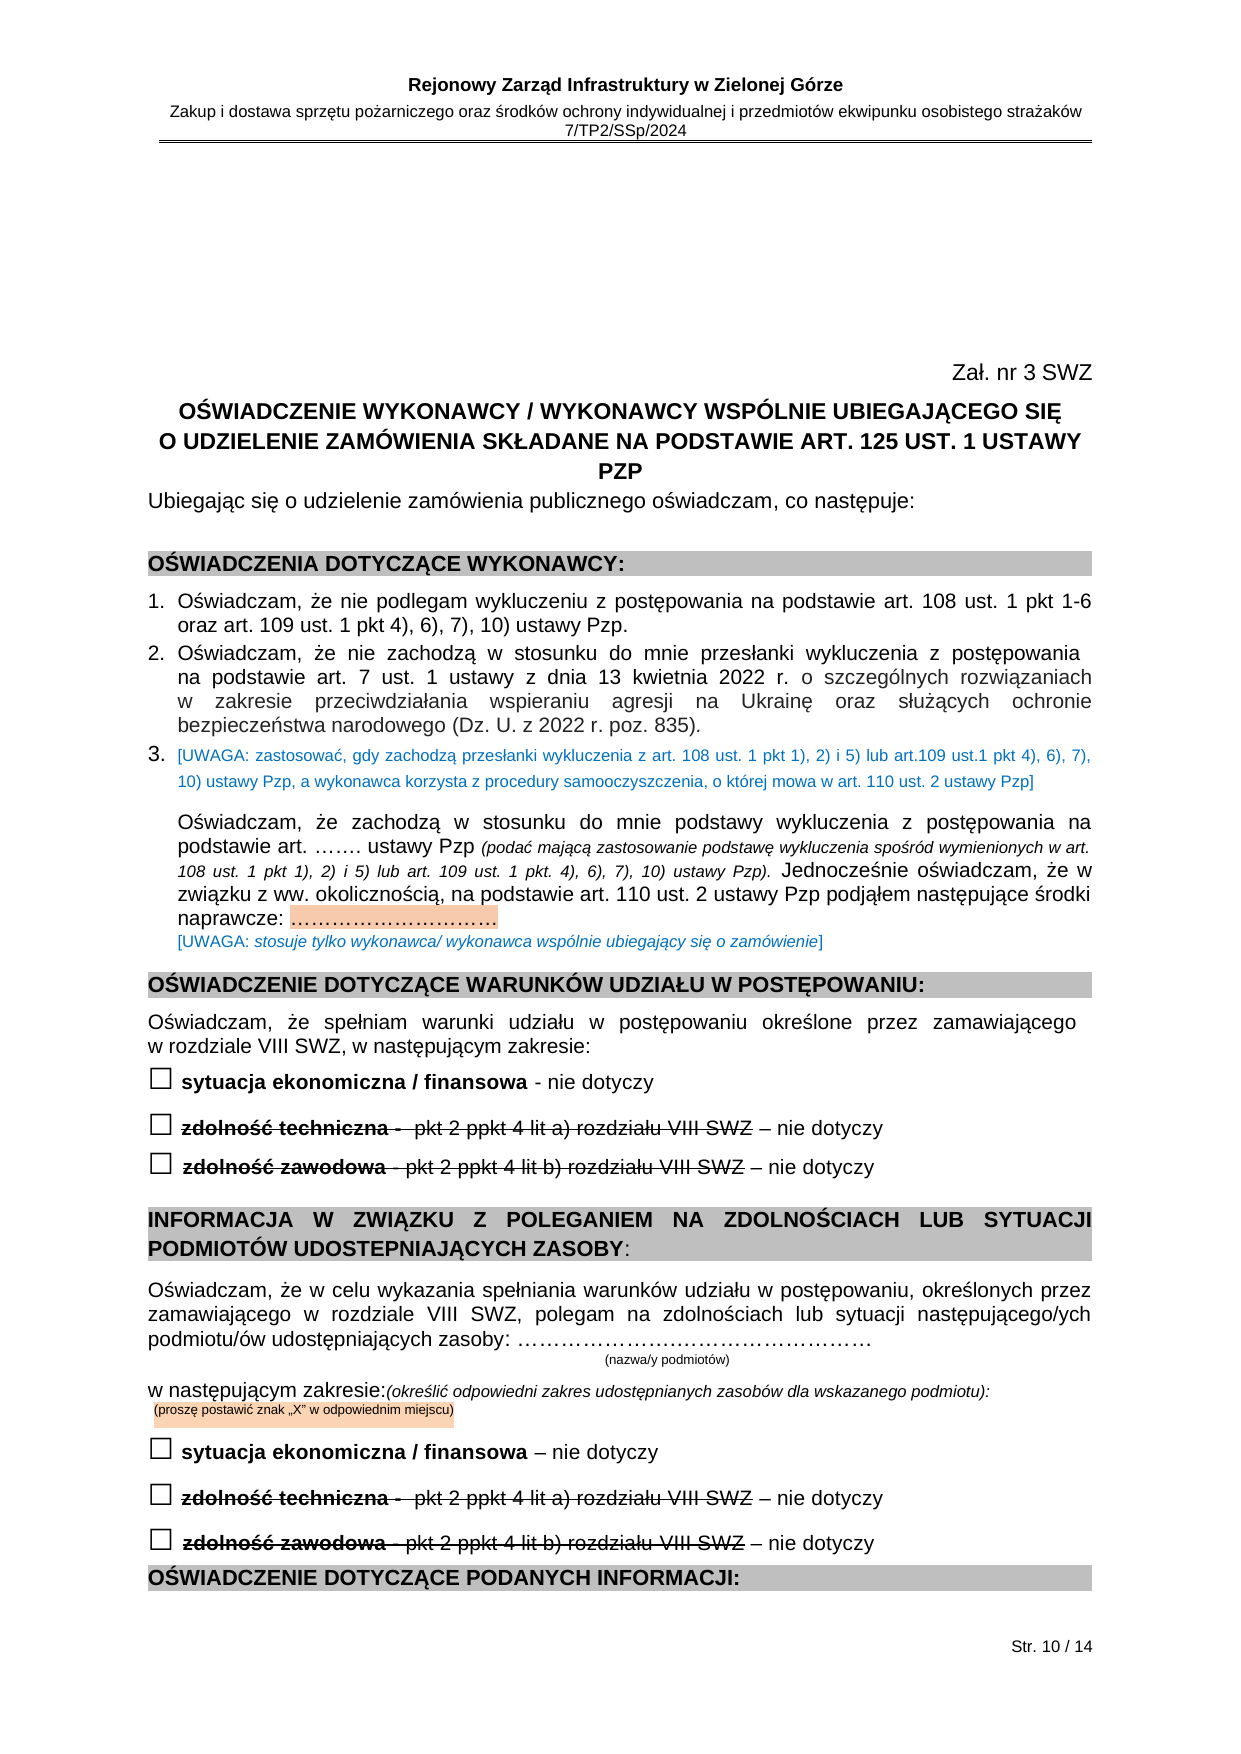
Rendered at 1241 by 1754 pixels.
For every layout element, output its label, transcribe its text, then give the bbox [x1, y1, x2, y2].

text [UWAGA: stosuje tylko wykonawca/ wykonawca wspólnie ubiegający się o zamówienie] [177, 1027, 1092, 1047]
text Oświadczam, że w celu wykazania spełniania warunków udziału w postępowaniu, określonych przez zamawiającego w rozdziale VIII SWZ, polegam na zdolnościach lub sytuacji następującego/ych podmiotu/ów udostępniających zasoby: ………………….……………………… (nazwa/y podmiotów) [148, 1373, 1092, 1474]
list Oświadczam, że nie zachodzą w stosunku do mnie przesłanki wykluczenia z postępowania na podstawie art. 7 ust. 1 ustawy z dnia 13 kwietnia 2022 r. o szczególnych rozwiązaniach w zakresie przeciwdziałania wspieraniu agresji na Ukrainę oraz służących ochronie bezpieczeństwa narodowego (Dz. U. z 2022 r. poz. 835). [148, 737, 1092, 833]
text OŚWIADCZENIE WYKONAWCY / WYKONAWCY WSPÓLNIE UBIEGAJĄCEGO SIĘ [148, 493, 1092, 520]
list Oświadczam, że nie podlegam wykluczeniu z postępowania na podstawie art. 108 ust. 1 pkt 1-6 oraz art. 109 ust. 1 pkt 4), 6), 7), 10) ustawy Pzp. [148, 685, 1092, 733]
text Ubiegając się o udzielenie zamówienia publicznego oświadczam, co następuje: [148, 584, 1092, 609]
text Oświadczam, że zachodzą w stosunku do mnie podstawy wykluczenia z postępowania na podstawie art. ……. ustawy Pzp (podać mającą zastosowanie podstawę wykluczenia spośród wymienionych w art. 108 ust. 1 pkt 1), 2) i 5) lub art. 109 ust. 1 pkt. 4), 6), 7), 10) ustawy Pzp). Jednocześnie oświadczam, że w związku z ww. okolicznością, na podstawie art. 110 ust. 2 ustawy Pzp podjąłem następujące środki naprawcze: ………………………… [177, 905, 1092, 1025]
text (proszę postawić znak „X” w odpowiednim miejscu) [454, 1498, 1092, 1524]
list zdolność techniczna - pkt 2 ppkt 4 lit a) rozdziału VIII SWZ – nie dotyczy [148, 1199, 1092, 1239]
text Oświadczam, że spełniam warunki udziału w postępowaniu określone przez zamawiającego w rozdziale VIII SWZ, w następującym zakresie: [148, 1106, 1092, 1154]
text Zał. nr 3 SWZ [148, 454, 1092, 481]
text OŚWIADCZENIE DOTYCZĄCE WARUNKÓW UDZIAŁU W POSTĘPOWANIU: [148, 1068, 1092, 1093]
list sytuacja ekonomiczna / finansowa - nie dotyczy [148, 1154, 1092, 1194]
text INFORMACJA W ZWIĄZKU Z POLEGANIEM NA ZDOLNOŚCIACH LUB SYTUACJI PODMIOTÓW UDOSTEPNIAJĄCYCH ZASOBY: [148, 1303, 1092, 1357]
list zdolność zawodowa - pkt 2 ppkt 4 lit b) rozdziału VIII SWZ – nie dotyczy [148, 1239, 1092, 1279]
text w następującym zakresie:(określić odpowiedni zakres udostępnianych zasobów dla wskazanego podmiotu): [148, 1474, 1092, 1498]
list sytuacja ekonomiczna / finansowa – nie dotyczy [148, 1524, 1092, 1564]
text O UDZIELENIE ZAMÓWIENIA SKŁADANE NA PODSTAWIE ART. 125 UST. 1 USTAWY PZP [148, 524, 1092, 580]
list zdolność techniczna - pkt 2 ppkt 4 lit a) rozdziału VIII SWZ – nie dotyczy [148, 1570, 1092, 1609]
list [UWAGA: zastosować, gdy zachodzą przesłanki wykluczenia z art. 108 ust. 1 pkt 1), 2) i 5) lub art.109 ust.1 pkt 4), 6), 7), 10) ustawy Pzp, a wykonawca korzysta z procedury samooczyszczenia, o której mowa w art. 110 ust. 2 ustawy Pzp] [148, 837, 1092, 887]
text OŚWIADCZENIA DOTYCZĄCE WYKONAWCY: [148, 647, 1092, 672]
